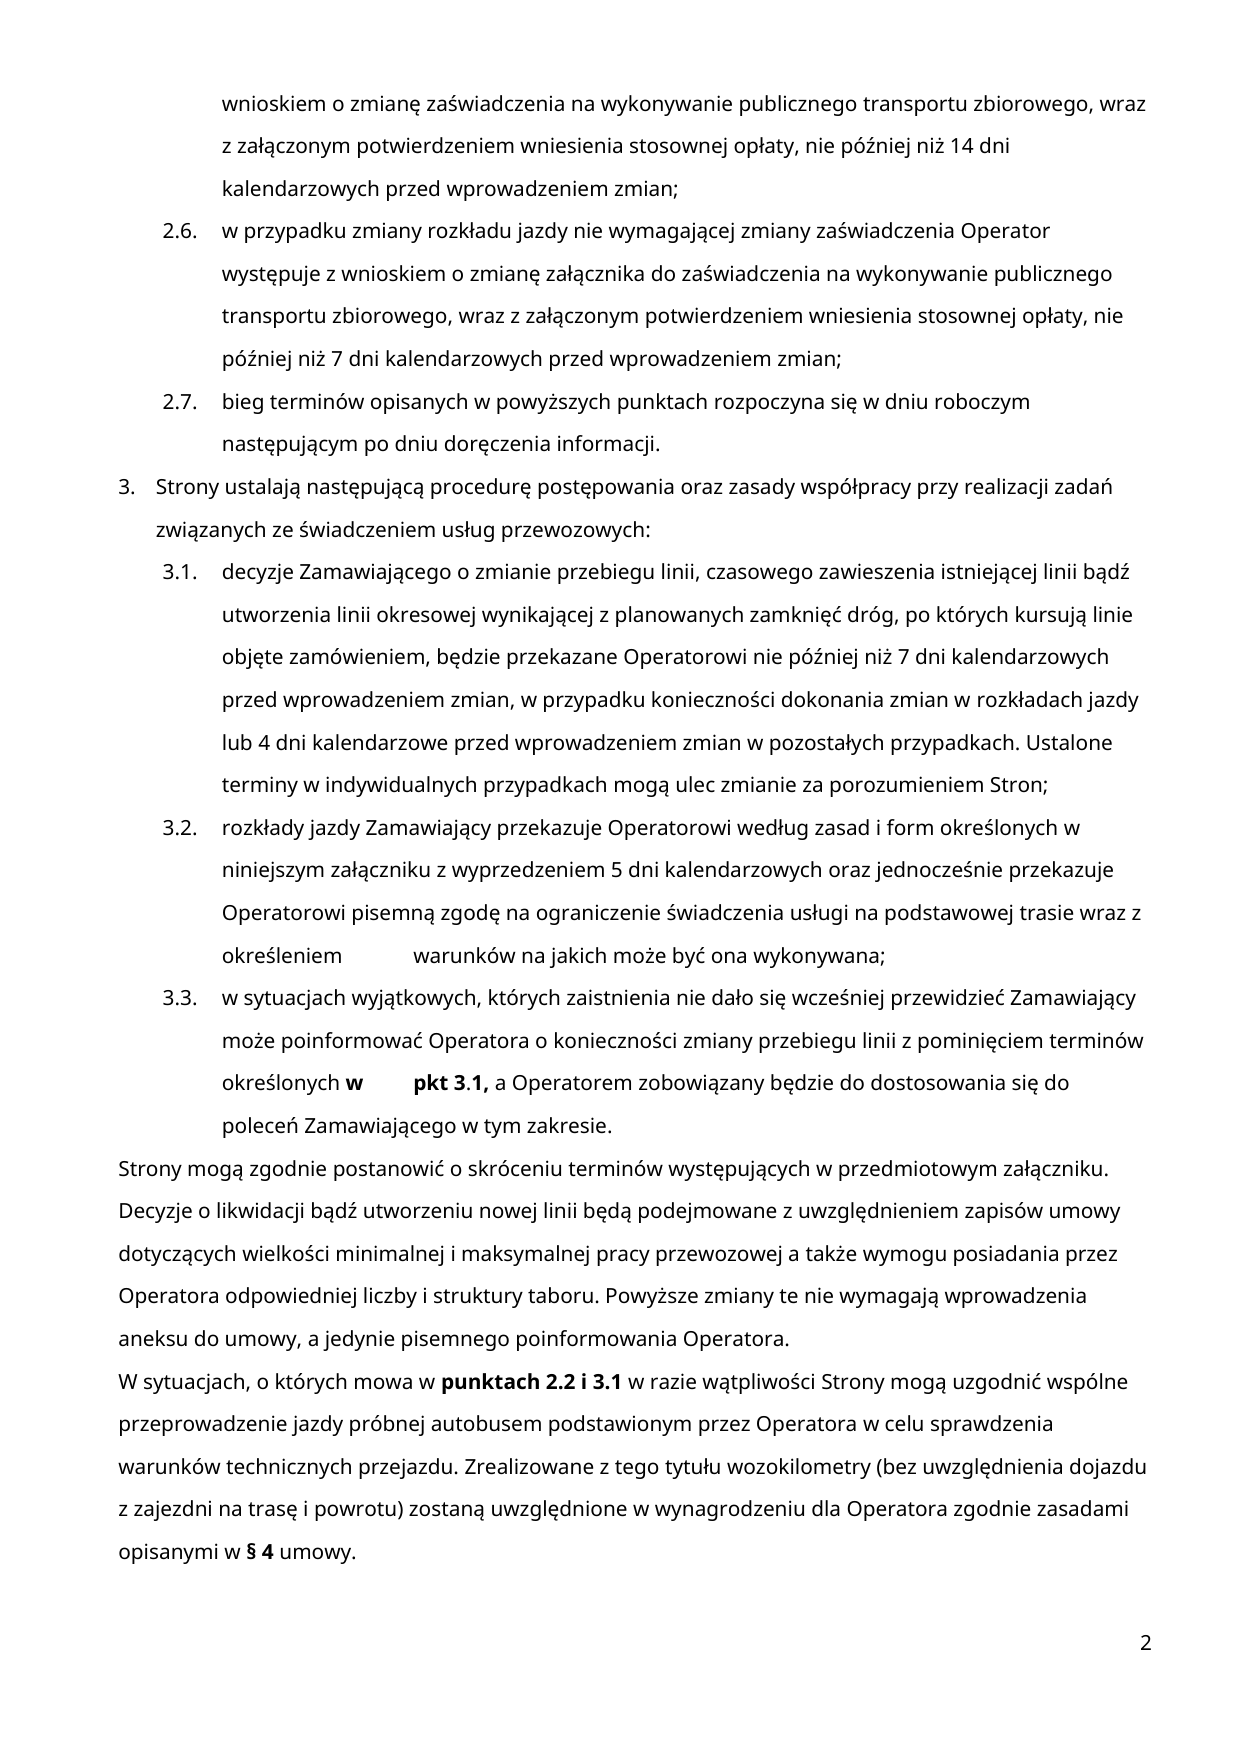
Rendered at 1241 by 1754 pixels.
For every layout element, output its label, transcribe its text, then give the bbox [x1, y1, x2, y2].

text W sytuacjach, o których mowa w punktach 2.2 i 3.1 w razie wątpliwości Strony mogą uzgodnić wspólne przeprowadzenie jazdy próbnej autobusem podstawionym przez Operatora w celu sprawdzenia warunków technicznych przejazdu. Zrealizowane z tego tytułu wozokilometry (bez uwzględnienia dojazdu z zajezdni na trasę i powrotu) zostaną uwzględnione w wynagrodzeniu dla Operatora zgodnie zasadami opisanymi w § 4 umowy. [118, 1367, 1152, 1566]
list Strony ustalają następującą procedurę postępowania oraz zasady współpracy przy realizacji zadań związanych ze świadczeniem usług przewozowych: [118, 472, 1152, 543]
list bieg terminów opisanych w powyższych punktach rozpoczyna się w dniu roboczym następującym po dniu doręczenia informacji. [162, 387, 1152, 458]
list w przypadku zmiany rozkładu jazdy nie wymagającej zmiany zaświadczenia Operator występuje z wnioskiem o zmianę załącznika do zaświadczenia na wykonywanie publicznego transportu zbiorowego, wraz z załączonym potwierdzeniem wniesienia stosownej opłaty, nie później niż 7 dni kalendarzowych przed wprowadzeniem zmian; [162, 216, 1152, 373]
list w sytuacjach wyjątkowych, których zaistnienia nie dało się wcześniej przewidzieć Zamawiający może poinformować Operatora o konieczności zmiany przebiegu linii z pominięciem terminów określonych w pkt 3.1, a Operatorem zobowiązany będzie do dostosowania się do poleceń Zamawiającego w tym zakresie. [162, 983, 1152, 1139]
list decyzje Zamawiającego o zmianie przebiegu linii, czasowego zawieszenia istniejącej linii bądź utworzenia linii okresowej wynikającej z planowanych zamknięć dróg, po których kursują linie objęte zamówieniem, będzie przekazane Operatorowi nie później niż 7 dni kalendarzowych przed wprowadzeniem zmian, w przypadku konieczności dokonania zmian w rozkładach jazdy lub 4 dni kalendarzowe przed wprowadzeniem zmian w pozostałych przypadkach. Ustalone terminy w indywidualnych przypadkach mogą ulec zmianie za porozumieniem Stron; [162, 557, 1152, 799]
text Strony mogą zgodnie postanowić o skróceniu terminów występujących w przedmiotowym załączniku. Decyzje o likwidacji bądź utworzeniu nowej linii będą podejmowane z uwzględnieniem zapisów umowy dotyczących wielkości minimalnej i maksymalnej pracy przewozowej a także wymogu posiadania przez Operatora odpowiedniej liczby i struktury taboru. Powyższe zmiany te nie wymagają wprowadzenia aneksu do umowy, a jedynie pisemnego poinformowania Operatora. [118, 1154, 1152, 1353]
list rozkłady jazdy Zamawiający przekazuje Operatorowi według zasad i form określonych w niniejszym załączniku z wyprzedzeniem 5 dni kalendarzowych oraz jednocześnie przekazuje Operatorowi pisemną zgodę na ograniczenie świadczenia usługi na podstawowej trasie wraz z określeniem warunków na jakich może być ona wykonywana; [162, 813, 1152, 969]
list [162, 89, 1152, 202]
